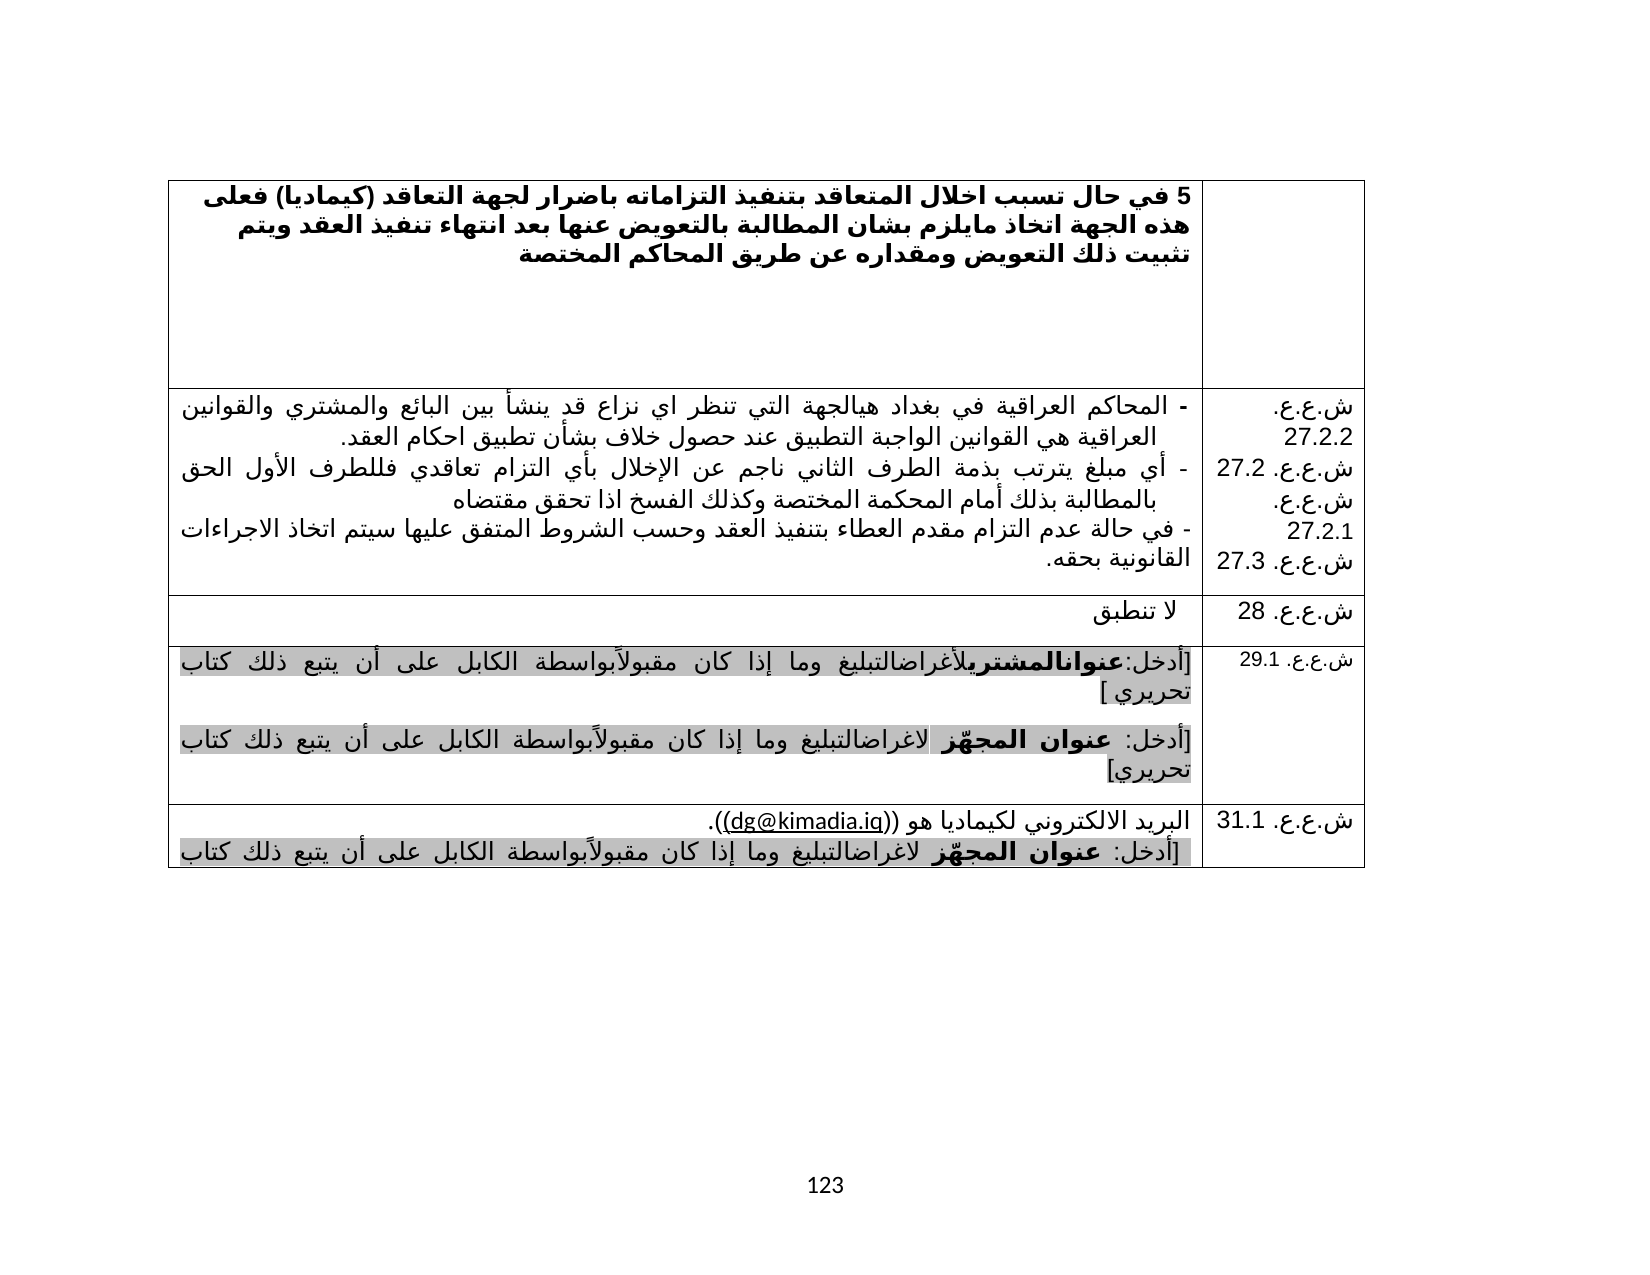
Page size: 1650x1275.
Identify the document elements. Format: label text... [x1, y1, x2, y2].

table_cell ش.ع.ع. 31.1 [1203, 805, 1364, 867]
table_cell البريد الالكتروني لكيماديا هو ((dg@kimadia.iq)). [أدخل: عنوان المجهّز لاغراضالتبليغ وما إذا كان مقبولاًبواسطة الكابل على أن يتبع ذلك كتاب تحريري] - يكون المكتب العلمي الممثل للشركات هو المحل المختار للتبليغات القضائية وكذلك المخول المباشر للشركة (كأن يكون مدير تجاري او مدير تسويق...... الخ). - يعتبر البريد الالكتروني احد الطرق المعتمدة في توجيه الانذار. -ان تعليمات تنفيذ العقود الحكومية رقم (2) لسنة 2014 والضوابط الملحقة بها جزء لايتجزأمن العقد . [169, 805, 1202, 867]
table_cell لا تنطبق [169, 596, 1202, 646]
table_cell [أدخل:عنوانالمشتريلأغراضالتبليغ وما إذا كان مقبولاًبواسطة الكابل على أن يتبع ذلك كتاب تحريري ] [أدخل: عنوان المجهّز لاغراضالتبليغ وما إذا كان مقبولاًبواسطة الكابل على أن يتبع ذلك كتاب تحريري] [169, 647, 1202, 803]
table_cell ش.ع.ع. 28 [1203, 596, 1364, 646]
table_cell ش.ع.ع. 29.1 [1203, 647, 1364, 803]
table_cell [1203, 181, 1364, 388]
table_cell ش.ع.ع. 27.2.2 ش.ع.ع. 27.2 ش.ع.ع. 27.2.1 ش.ع.ع. 27.3 [1203, 389, 1364, 595]
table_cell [169, 181, 1202, 388]
table_cell - المحاكم العراقية في بغداد هيالجهة التي تنظر اي نزاع قد ينشأ بين البائع والمشتري والقوانين العراقية هي القوانين الواجبة التطبيق عند حصول خلاف بشأن تطبيق احكام العقد. - أي مبلغ يترتب بذمة الطرف الثاني ناجم عن الإخلال بأي التزام تعاقدي فللطرف الأول الحق بالمطالبة بذلك أمام المحكمة المختصة وكذلك الفسخ اذا تحقق مقتضاه - في حالة عدم التزام مقدم العطاء بتنفيذ العقد وحسب الشروط المتفق عليها سيتم اتخاذ الاجراءات القانونية بحقه. [169, 389, 1202, 595]
